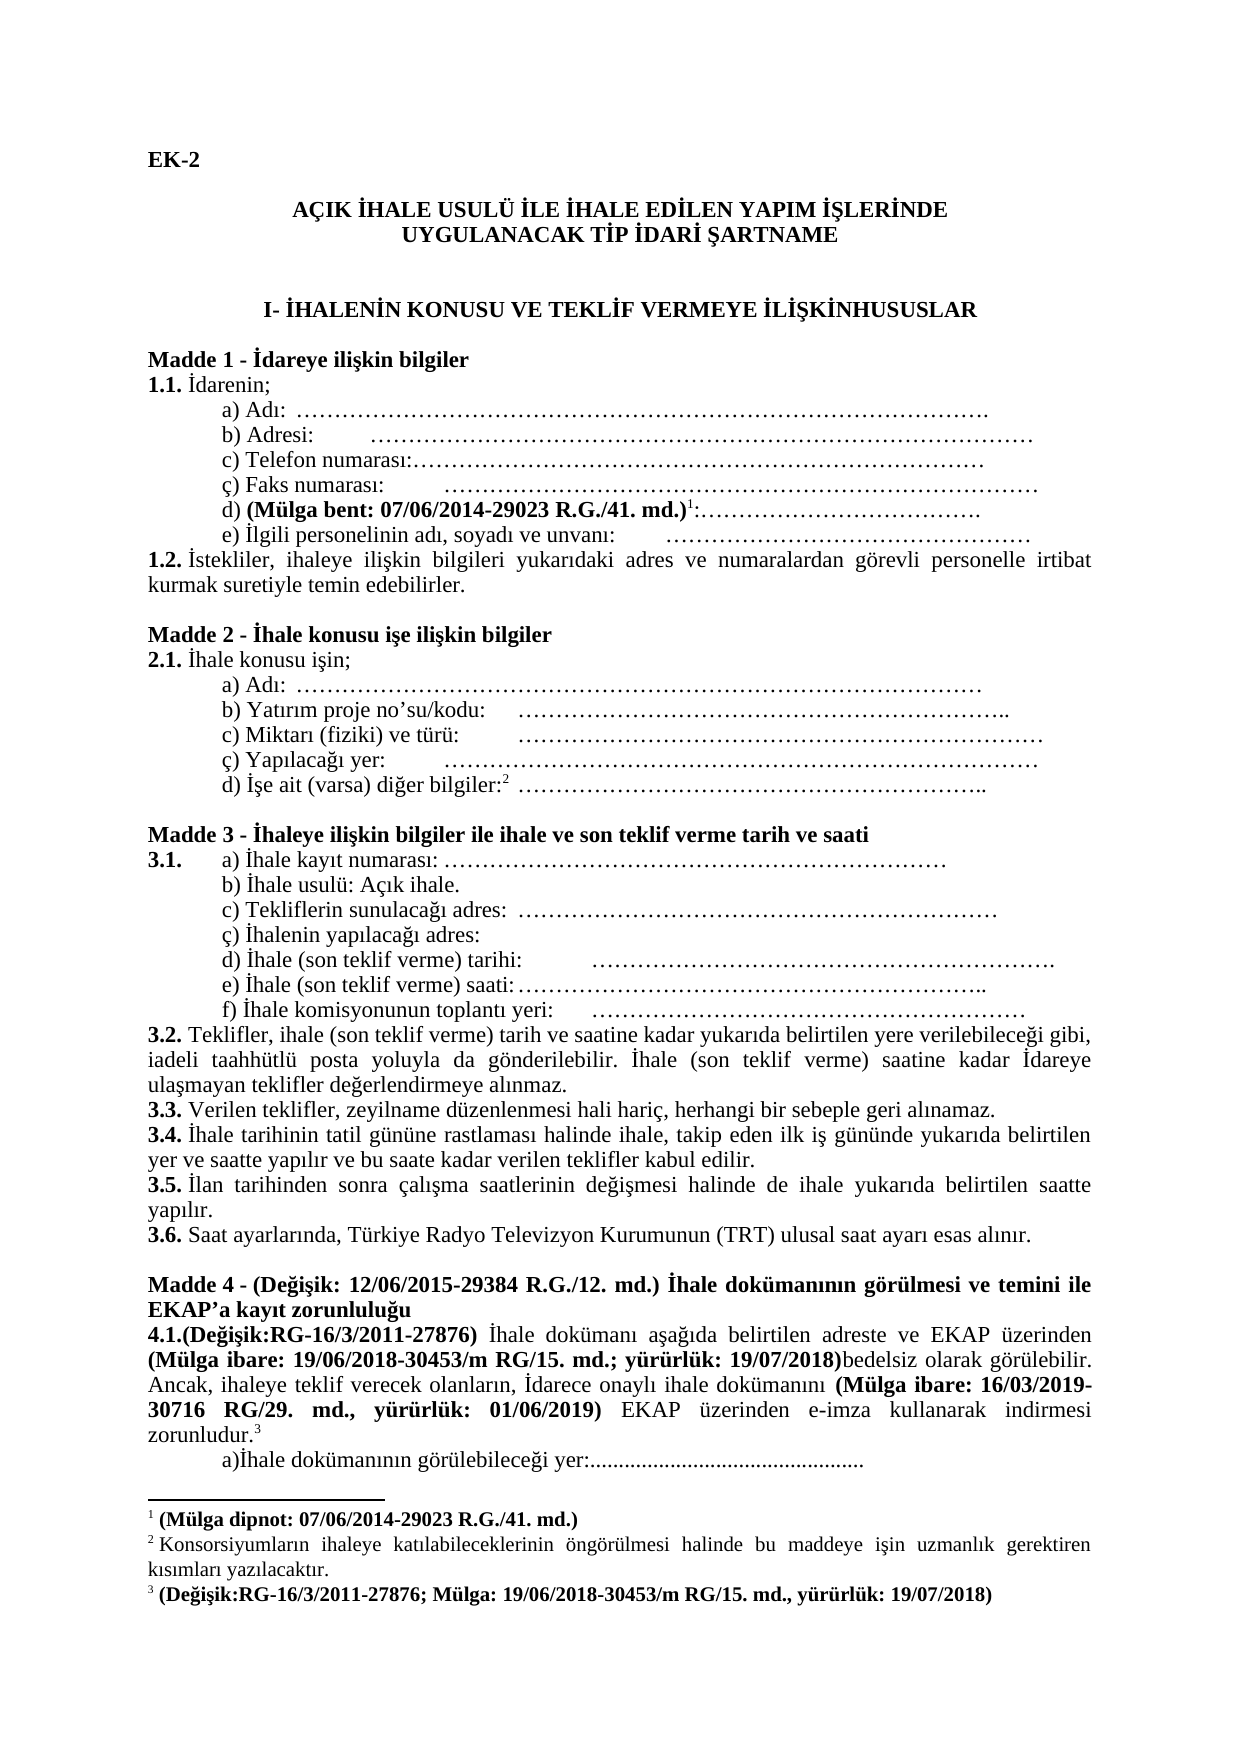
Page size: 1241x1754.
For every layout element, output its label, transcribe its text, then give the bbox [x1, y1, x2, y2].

text Madde 4 - (Değişik: 12/06/2015-29384 R.G./12. md.) İhale dokümanının görülmesi ve temini ile EKAP’a kayıt zorunluluğu [148, 1273, 1092, 1323]
text 1.2. İstekliler, ihaleye ilişkin bilgileri yukarıdaki adres ve numaralardan görevli personelle irtibat kurmak suretiyle temin edebilirler. [148, 548, 1092, 598]
text d) İhale (son teklif verme) tarihi: ……………………………………………………. [148, 948, 1092, 973]
text ç) Yapılacağı yer: …………………………………………………………………… [148, 748, 1092, 773]
text 4.1.(Değişik:RG-16/3/2011-27876) İhale dokümanı aşağıda belirtilen adreste ve EKAP üzerinden (Mülga ibare: 19/06/2018-30453/m RG/15. md.; yürürlük: 19/07/2018)bedelsiz olarak görülebilir. Ancak, ihaleye teklif verecek olanların, İdarece onaylı ihale dokümanını (Mülga ibare: 16/03/2019-30716 RG/29. md., yürürlük: 01/06/2019) EKAP üzerinden e-imza kullanarak indirmesi zorunludur. [148, 1323, 1092, 1448]
text AÇIK İHALE USULÜ İLE İHALE EDİLEN YAPIM İŞLERİNDE [148, 198, 1092, 223]
text a) Adı: ………………………………………………………………………………. [148, 398, 1092, 423]
text b) Adresi: …………………………………………………………………………… [148, 423, 1092, 448]
text e) İhale (son teklif verme) saati: …………………………………………………….. [148, 973, 1092, 998]
text b) Yatırım proje no’su/kodu: ……………………………………………………….. [148, 698, 1092, 723]
text I- İHALENİN KONUSU VE TEKLİF VERMEYE İLİŞKİNHUSUSLAR [148, 298, 1092, 323]
text d) (Mülga bent: 07/06/2014-29023 R.G./41. md.):………………………………. [148, 498, 1092, 523]
text c) Telefon numarası:………………………………………………………………… [148, 448, 1092, 473]
text a) Adı: ……………………………………………………………………………… [148, 673, 1092, 698]
text EK-2 [148, 148, 1092, 173]
text a)İhale dokümanının görülebileceği yer:................................................ [148, 1448, 1092, 1473]
text 2.1. İhale konusu işin; [148, 648, 1092, 673]
text Madde 2 - İhale konusu işe ilişkin bilgiler [148, 623, 1092, 648]
text e) İlgili personelinin adı, soyadı ve unvanı: ………………………………………… [148, 523, 1092, 548]
text f) İhale komisyonunun toplantı yeri: ………………………………………………… [148, 998, 1092, 1023]
text 3.6. Saat ayarlarında, Türkiye Radyo Televizyon Kurumunun (TRT) ulusal saat ayarı esas alınır. [148, 1223, 1092, 1248]
text 3.3. Verilen teklifler, zeyilname düzenlenmesi hali hariç, herhangi bir sebeple geri alınamaz. [148, 1098, 1092, 1123]
text Madde 1 - İdareye ilişkin bilgiler [148, 348, 1092, 373]
text c) Miktarı (fiziki) ve türü: …………………………………………………………… [148, 723, 1092, 748]
text d) İşe ait (varsa) diğer bilgiler: …………………………………………………….. [148, 773, 1092, 798]
text b) İhale usulü: Açık ihale. [148, 873, 1092, 898]
text ç) Faks numarası: …………………………………………………………………… [148, 473, 1092, 498]
text ç) İhalenin yapılacağı adres: [148, 923, 1092, 948]
text 3.4. İhale tarihinin tatil gününe rastlaması halinde ihale, takip eden ilk iş gününde yukarıda belirtilen yer ve saatte yapılır ve bu saate kadar verilen teklifler kabul edilir. [148, 1123, 1092, 1173]
text c) Tekliflerin sunulacağı adres: ……………………………………………………… [148, 898, 1092, 923]
text 1.1. İdarenin; [148, 373, 1092, 398]
text UYGULANACAK TİP İDARİ ŞARTNAME [148, 223, 1092, 248]
text 3.2. Teklifler, ihale (son teklif verme) tarih ve saatine kadar yukarıda belirtilen yere verilebileceği gibi, iadeli taahhütlü posta yoluyla da gönderilebilir. İhale (son teklif verme) saatine kadar İdareye ulaşmayan teklifler değerlendirmeye alınmaz. [148, 1023, 1092, 1098]
text Madde 3 - İhaleye ilişkin bilgiler ile ihale ve son teklif verme tarih ve saati [148, 823, 1092, 848]
text 3.1. a) İhale kayıt numarası: ………………………………………………………… [148, 848, 1092, 873]
text 3.5. İlan tarihinden sonra çalışma saatlerinin değişmesi halinde de ihale yukarıda belirtilen saatte yapılır. [148, 1173, 1092, 1223]
